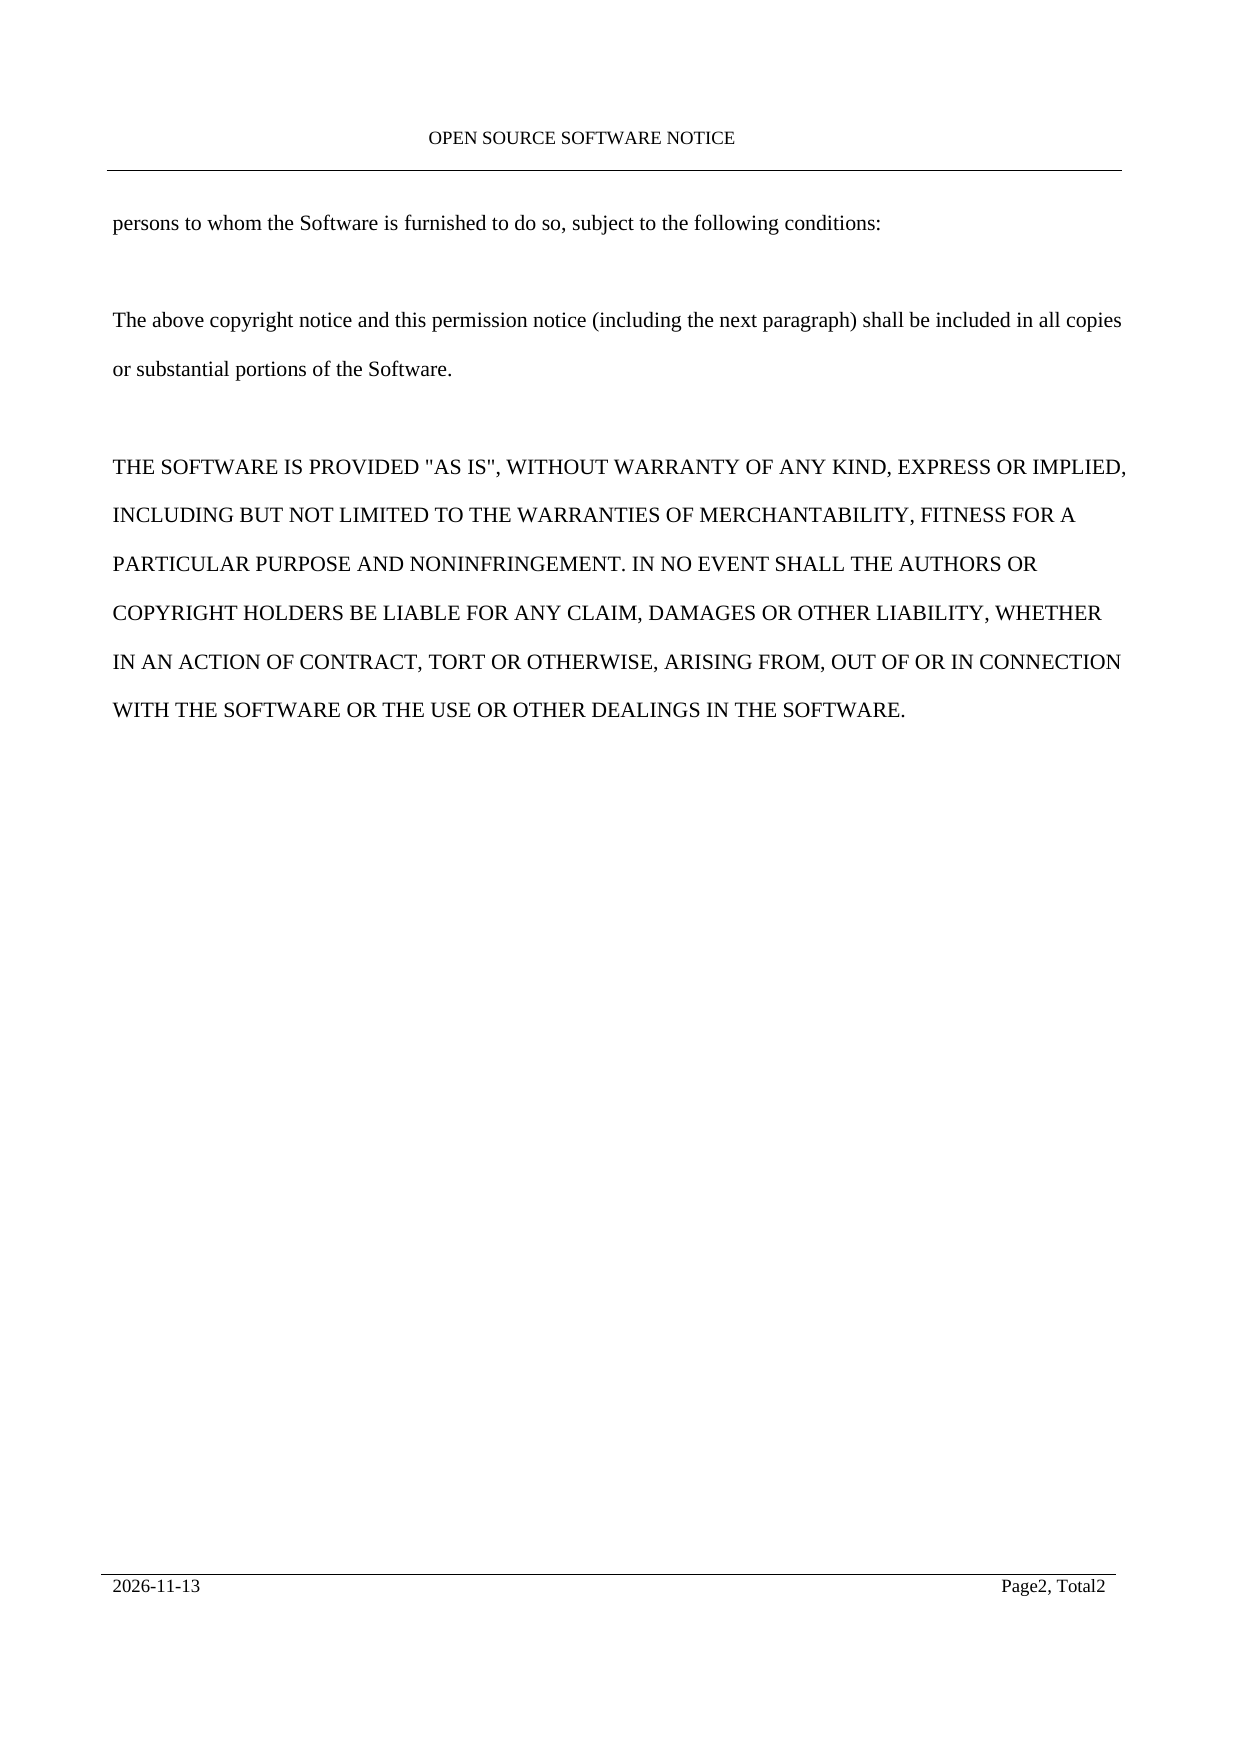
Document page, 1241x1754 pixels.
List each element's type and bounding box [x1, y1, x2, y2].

text [112, 206, 1128, 726]
